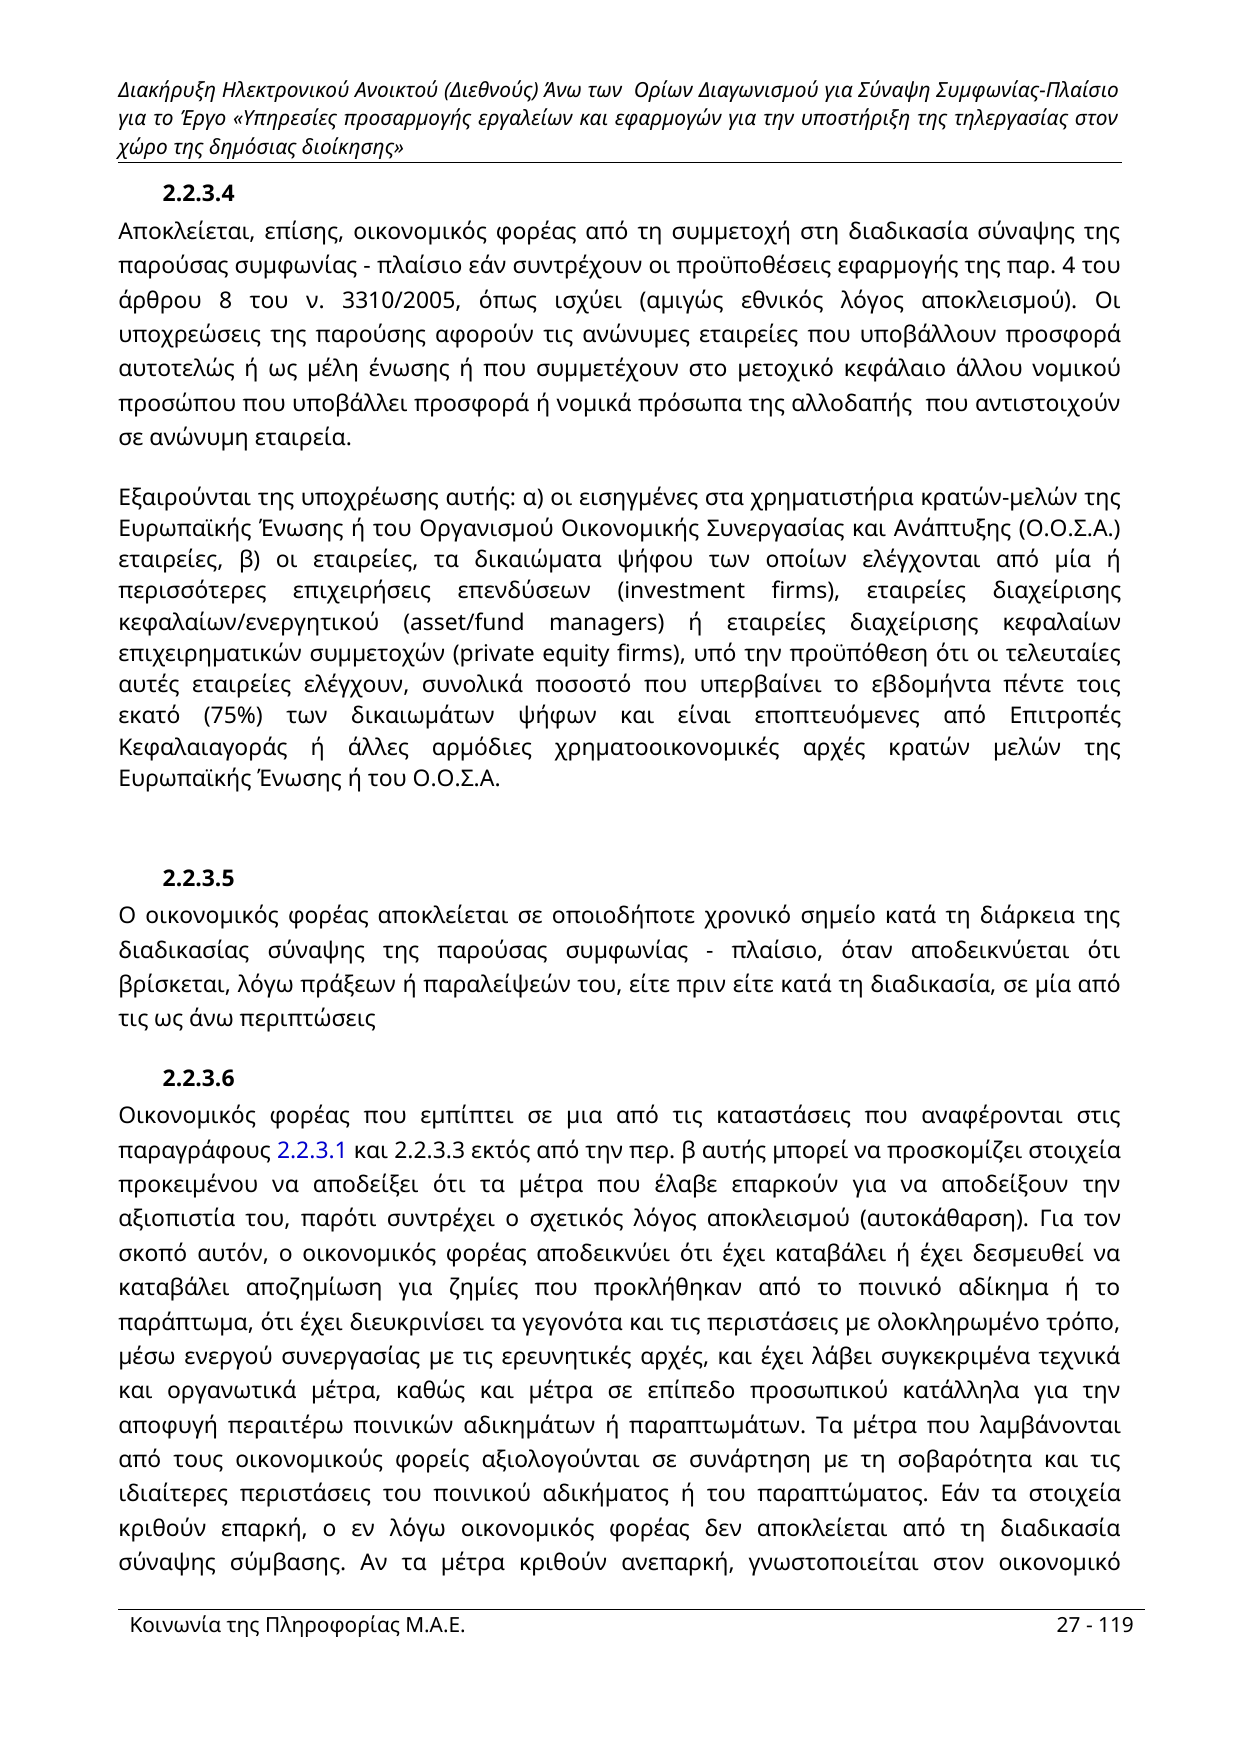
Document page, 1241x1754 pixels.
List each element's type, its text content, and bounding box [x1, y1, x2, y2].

text Αποκλείεται, επίσης, οικονομικός φορέας από τη συμμετοχή στη διαδικασία σύναψης της παρούσας συμφωνίας - πλαίσιο εάν συντρέχουν οι προϋποθέσεις εφαρμογής της παρ. 4 του άρθρου 8 του ν. 3310/2005, όπως ισχύει (αμιγώς εθνικός λόγος αποκλεισμού). Οι υποχρεώσεις της παρούσης αφορούν τις ανώνυμες εταιρείες που υποβάλλουν προσφορά αυτοτελώς ή ως μέλη ένωσης ή που συμμετέχουν στο μετοχικό κεφάλαιο άλλου νομικού προσώπου που υποβάλλει προσφορά ή νομικά πρόσωπα της αλλοδαπής που αντιστοιχούν σε ανώνυμη εταιρεία. [118, 215, 1122, 452]
text Ο οικονομικός φορέας αποκλείεται σε οποιοδήποτε χρονικό σημείο κατά τη διάρκεια της διαδικασίας σύναψης της παρούσας συμφωνίας - πλαίσιο, όταν αποδεικνύεται ότι βρίσκεται, λόγω πράξεων ή παραλείψεών του, είτε πριν είτε κατά τη διαδικασία, σε μία από τις ως άνω περιπτώσεις [118, 899, 1122, 1033]
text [118, 1099, 1122, 1577]
text Εξαιρούνται της υποχρέωσης αυτής: α) οι εισηγμένες στα χρηματιστήρια κρατών-μελών της Ευρωπαϊκής Ένωσης ή του Οργανισμού Οικονομικής Συνεργασίας και Ανάπτυξης (Ο.Ο.Σ.Α.) εταιρείες, β) οι εταιρείες, τα δικαιώματα ψήφου των οποίων ελέγχονται από μία ή περισσότερες επιχειρήσεις επενδύσεων (investment firms), εταιρείες διαχείρισης κεφαλαίων/ενεργητικού (asset/fund managers) ή εταιρείες διαχείρισης κεφαλαίων επιχειρηματικών συμμετοχών (private equity firms), υπό την προϋπόθεση ότι οι τελευταίες αυτές εταιρείες ελέγχουν, συνολικά ποσοστό που υπερβαίνει το εβδομήντα πέντε τοις εκατό (75%) των δικαιωμάτων ψήφων και είναι εποπτευόμενες από Επιτροπές Κεφαλαιαγοράς ή άλλες αρμόδιες χρηματοοικονομικές αρχές κρατών μελών της Ευρωπαϊκής Ένωσης ή του Ο.Ο.Σ.Α. [118, 480, 1122, 793]
